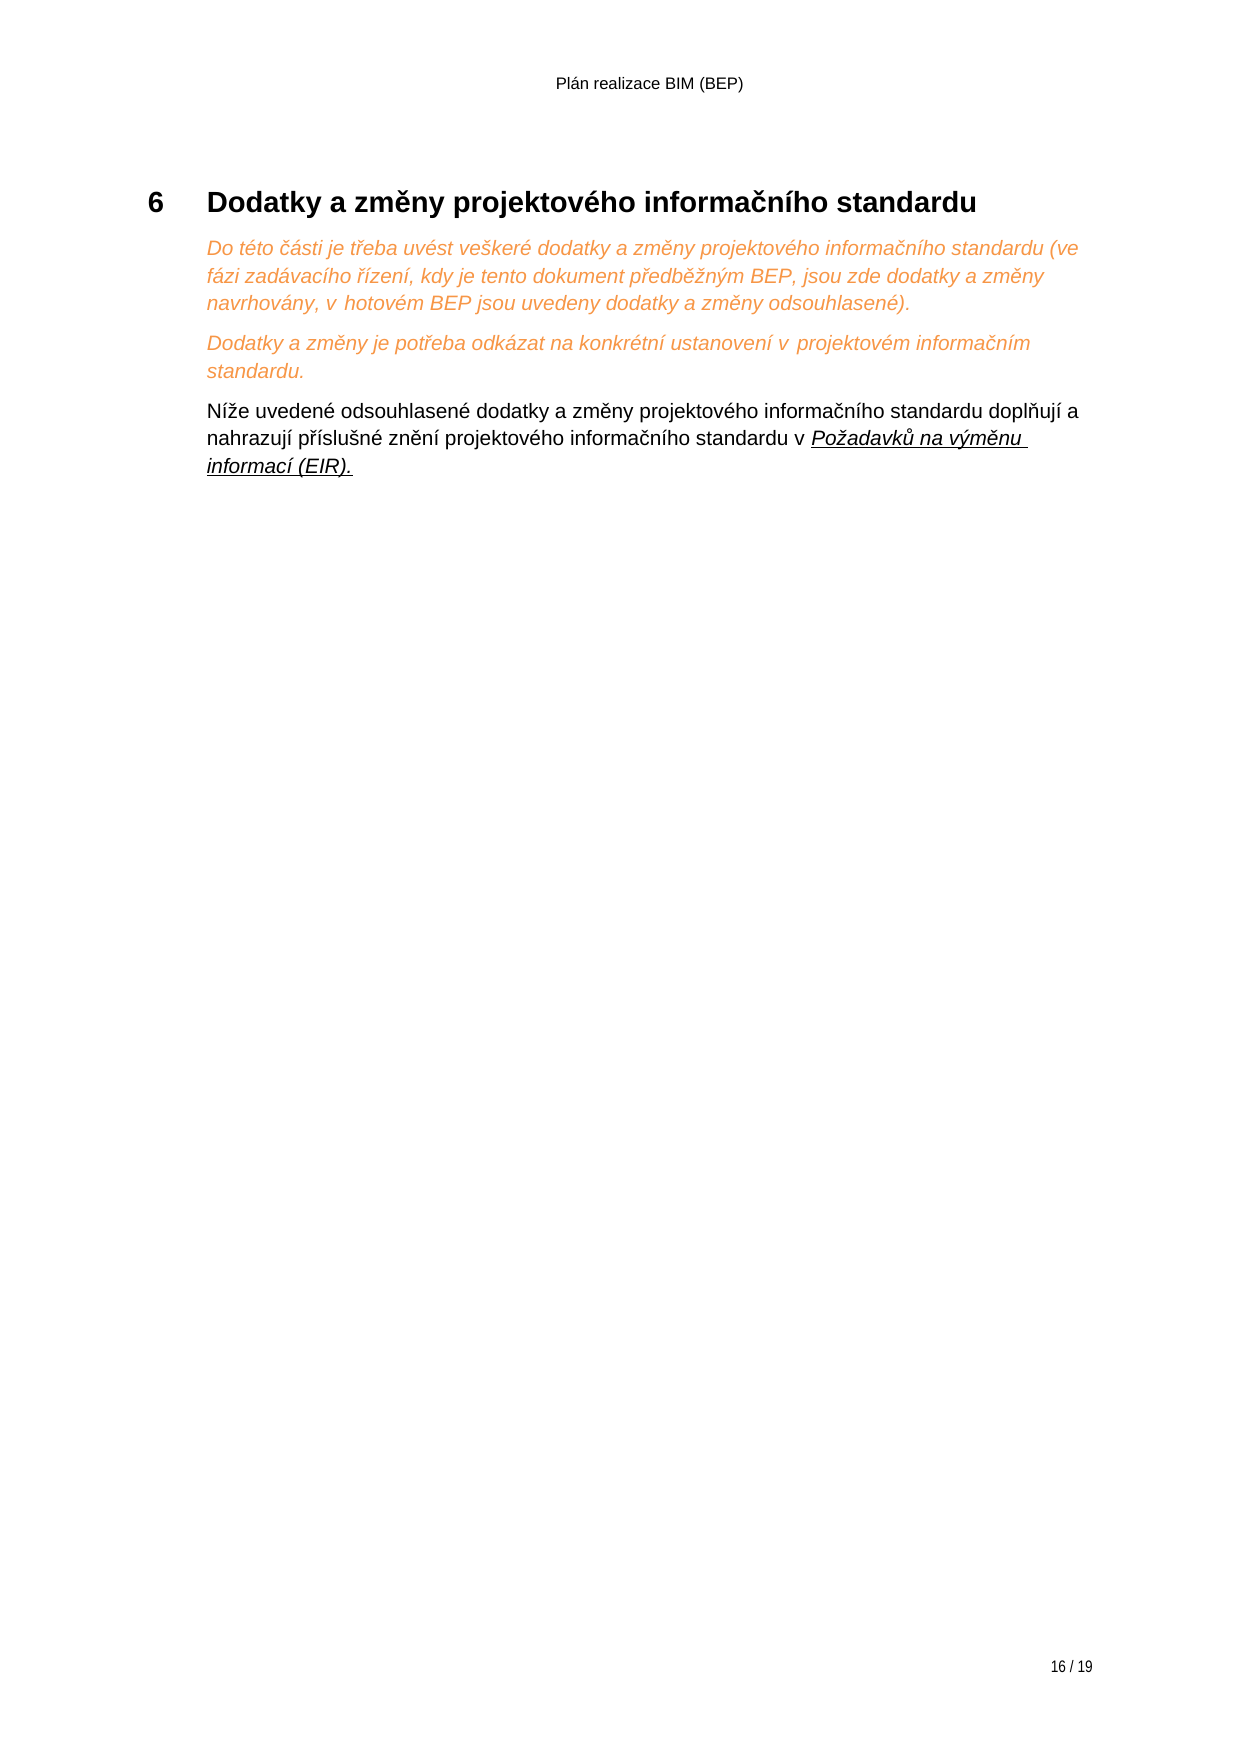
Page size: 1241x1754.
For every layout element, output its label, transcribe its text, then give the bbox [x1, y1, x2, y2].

text Níže uvedené odsouhlasené dodatky a změny projektového informačního standardu doplňují a nahrazují příslušné znění projektového informačního standardu v Požadavků na výměnu informací (EIR). [207, 399, 1093, 478]
text Do této části je třeba uvést veškeré dodatky a změny projektového informačního standardu (ve fázi zadávacího řízení, kdy je tento dokument předběžným BEP, jsou zde dodatky a změny navrhovány, v hotovém BEP jsou uvedeny dodatky a změny odsouhlasené). [207, 236, 1093, 315]
text Dodatky a změny je potřeba odkázat na konkrétní ustanovení v projektovém informačním standardu. [207, 331, 1093, 383]
subtitle Dodatky a změny projektového informačního standardu [148, 185, 1093, 219]
